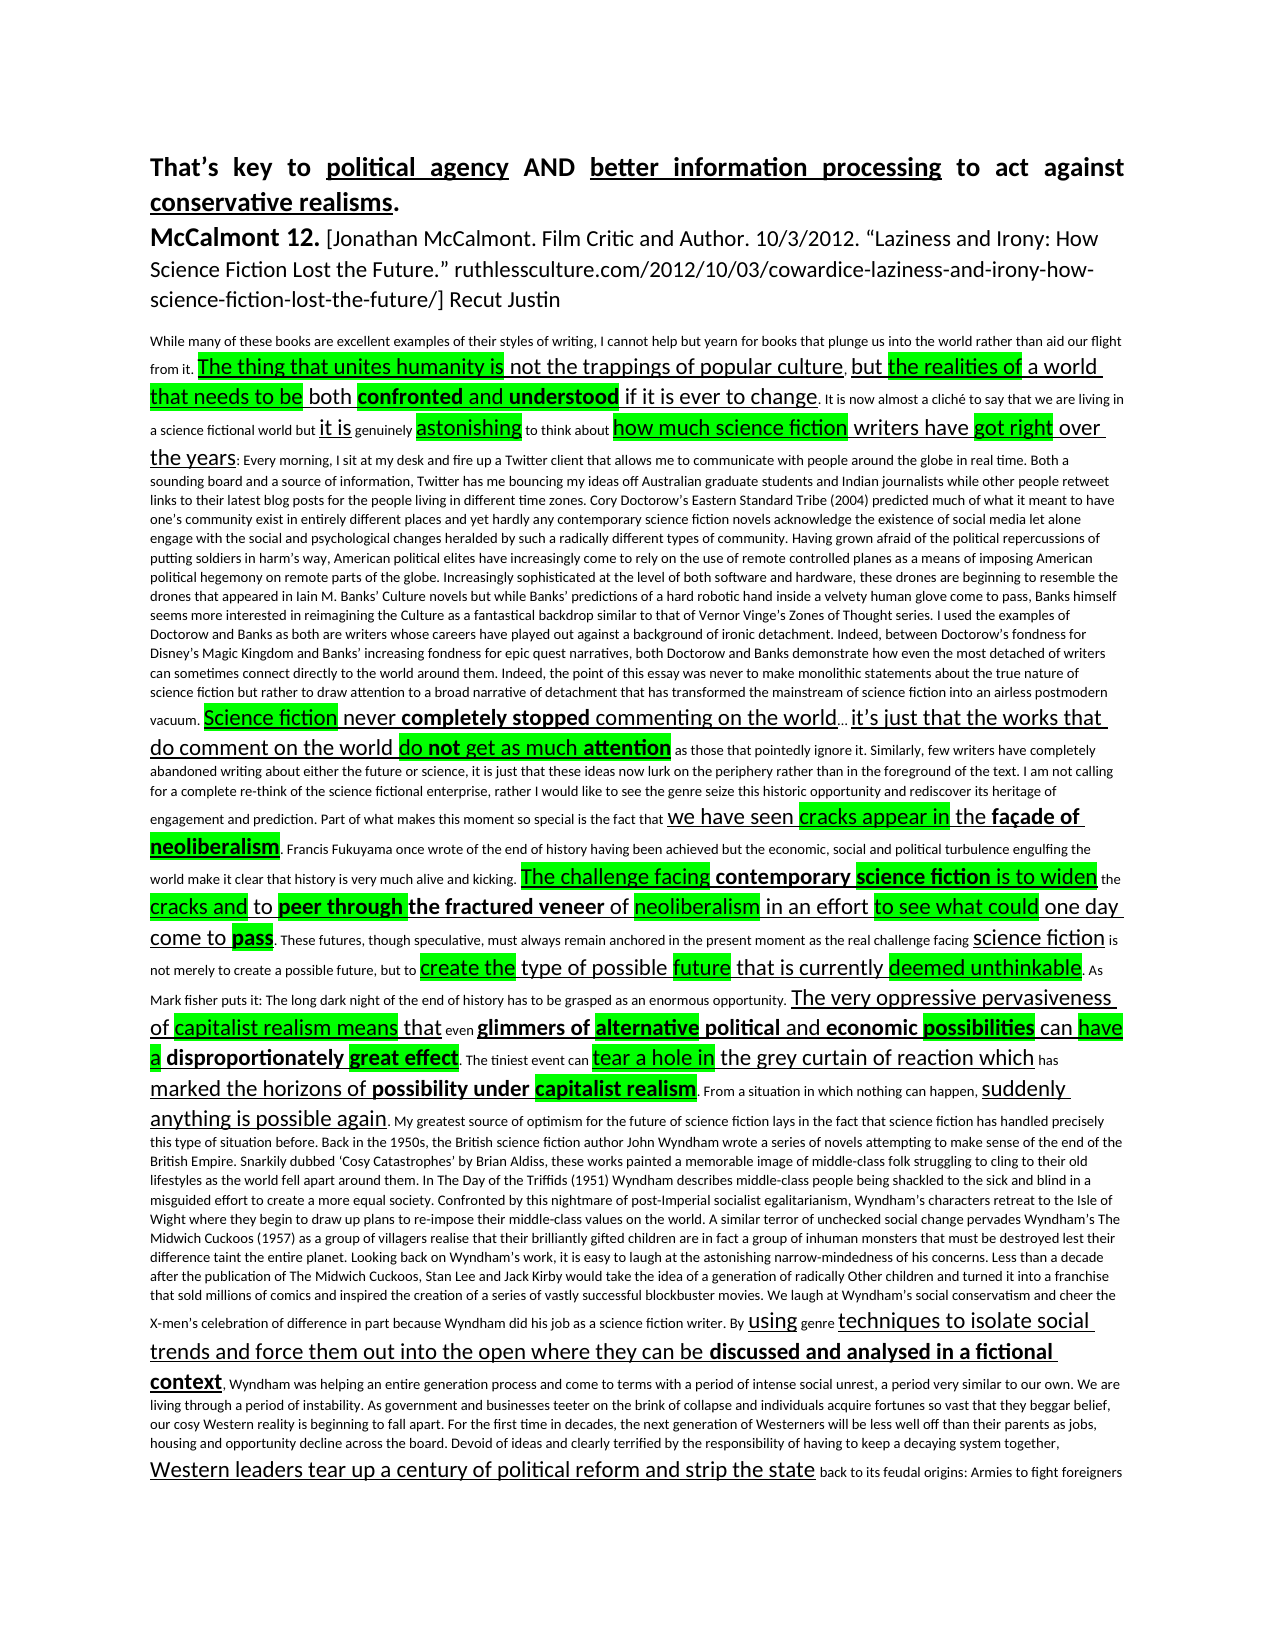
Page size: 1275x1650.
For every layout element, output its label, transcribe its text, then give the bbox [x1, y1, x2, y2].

text McCalmont 12. [Jonathan McCalmont. Film Critic and Author. 10/3/2012. “Laziness and Irony: How Science Fiction Lost the Future.” ruthlessculture.com/2012/10/03/cowardice-laziness-and-irony-how-science-fiction-lost-the-future/] Recut Justin [150, 220, 1125, 313]
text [150, 332, 1125, 1483]
subtitle That’s key to political agency AND better information processing to act against conservative realisms. [150, 150, 1125, 218]
